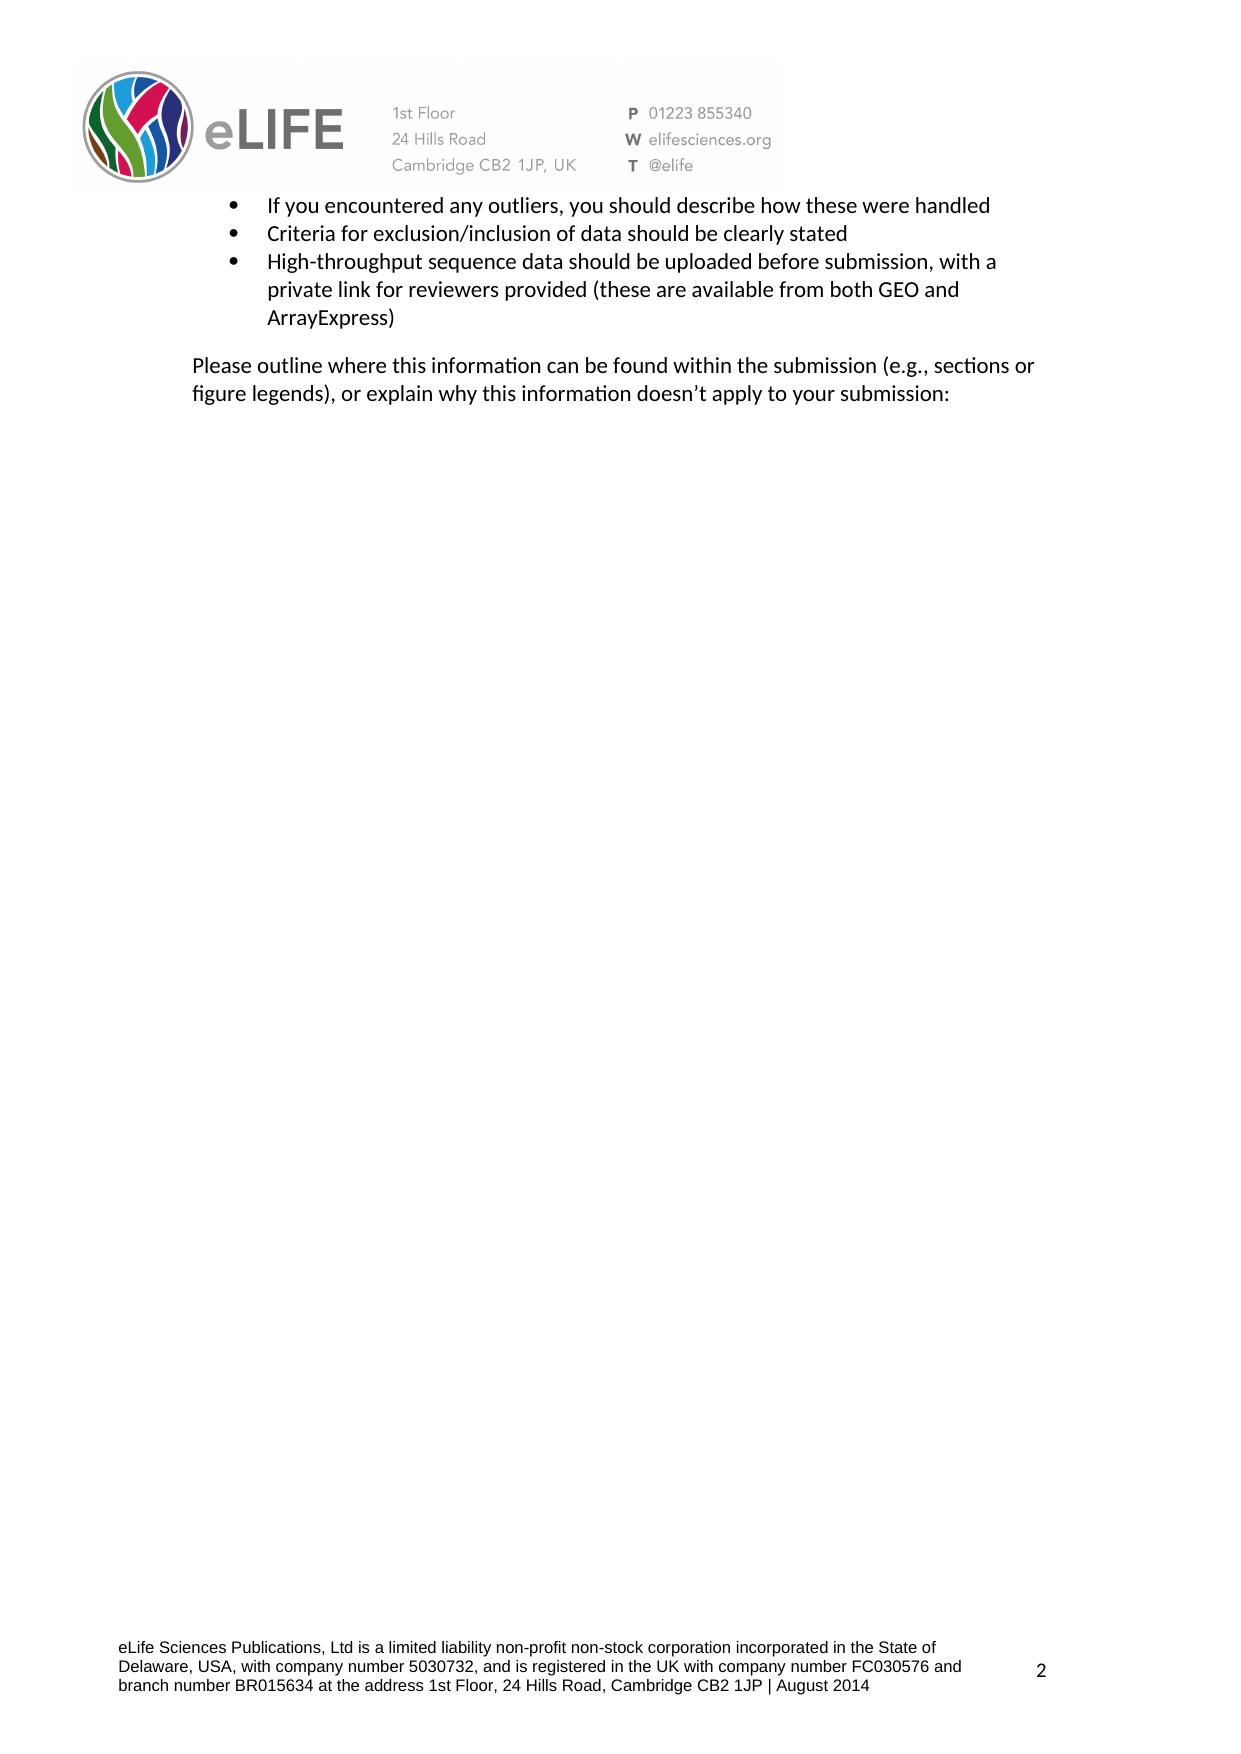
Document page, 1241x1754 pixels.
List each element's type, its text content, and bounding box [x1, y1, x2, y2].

picture [73, 59, 784, 191]
list Criteria for exclusion/inclusion of data should be clearly stated [229, 219, 1053, 247]
text Please outline where this information can be found within the submission (e.g., sections or figure legends), or explain why this information doesn’t apply to your submission: [192, 351, 1053, 407]
list High-throughput sequence data should be uploaded before submission, with a private link for reviewers provided (these are available from both GEO and ArrayExpress) [229, 247, 1053, 331]
list If you encountered any outliers, you should describe how these were handled [229, 191, 1053, 219]
